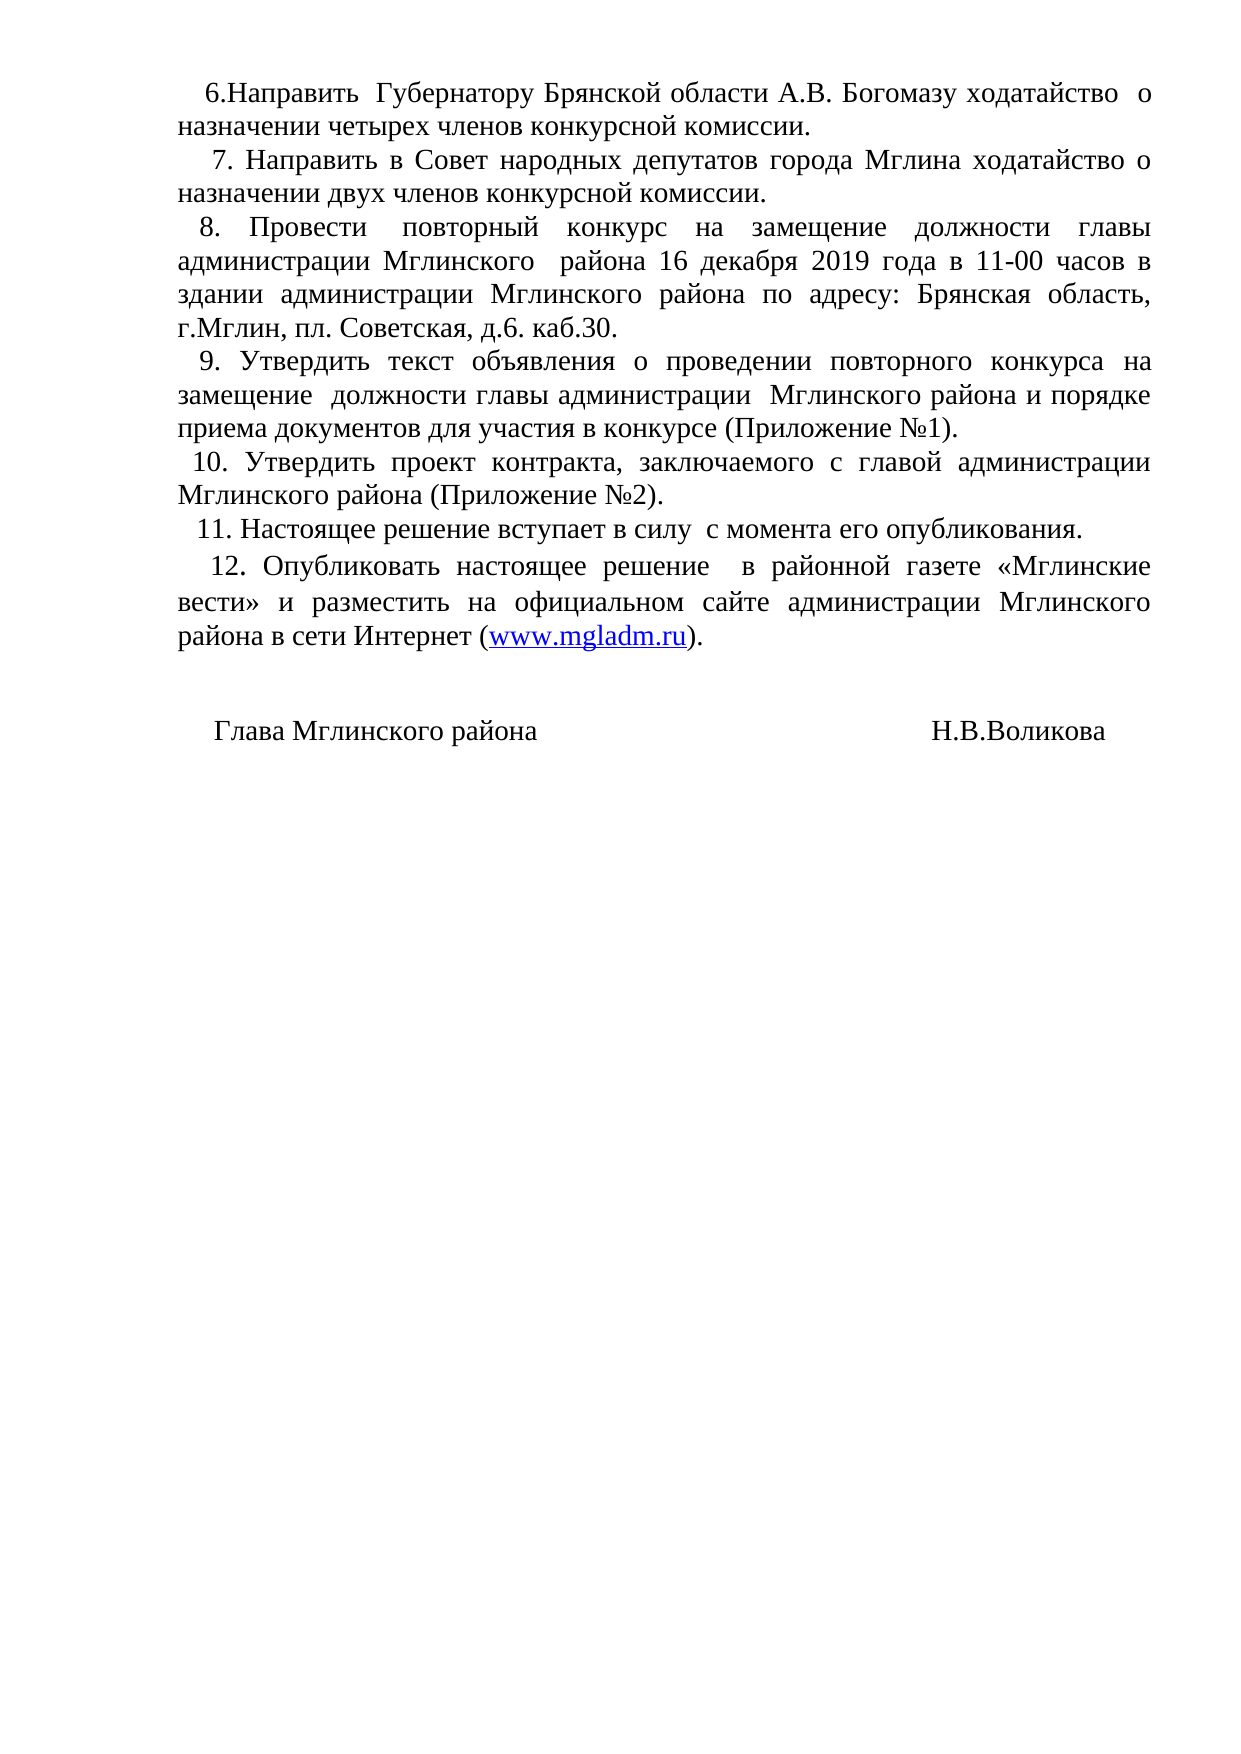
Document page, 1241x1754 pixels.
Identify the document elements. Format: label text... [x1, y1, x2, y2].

text 10. Утвердить проект контракта, заключаемого с главой администрации Мглинского района (Приложение №2). [177, 444, 1152, 511]
text 11. Настоящее решение вступает в силу с момента его опубликования. [196, 511, 1152, 544]
text 6.Направить Губернатору Брянской области А.В. Богомазу ходатайство о назначении четырех членов конкурсной комиссии. [177, 75, 1152, 142]
text 7. Направить в Совет народных депутатов города Мглина ходатайство о назначении двух членов конкурсной комиссии. [177, 142, 1152, 209]
text 12. Опубликовать настоящее решение в районной газете «Мглинские вести» и разместить на официальном сайте администрации Мглинского района в сети Интернет (www.mgladm.ru). [177, 544, 1152, 651]
text Глава Мглинского района Н.В.Воликова [177, 713, 1152, 747]
text 8. Провести повторный конкурс на замещение должности главы администрации Мглинского района 16 декабря 2019 года в 11-00 часов в здании администрации Мглинского района по адресу: Брянская область, г.Мглин, пл. Советская, д.6. каб.30. [177, 209, 1152, 343]
text 9. Утвердить текст объявления о проведении повторного конкурса на замещение должности главы администрации Мглинского района и порядке приема документов для участия в конкурсе (Приложение №1). [177, 343, 1152, 444]
